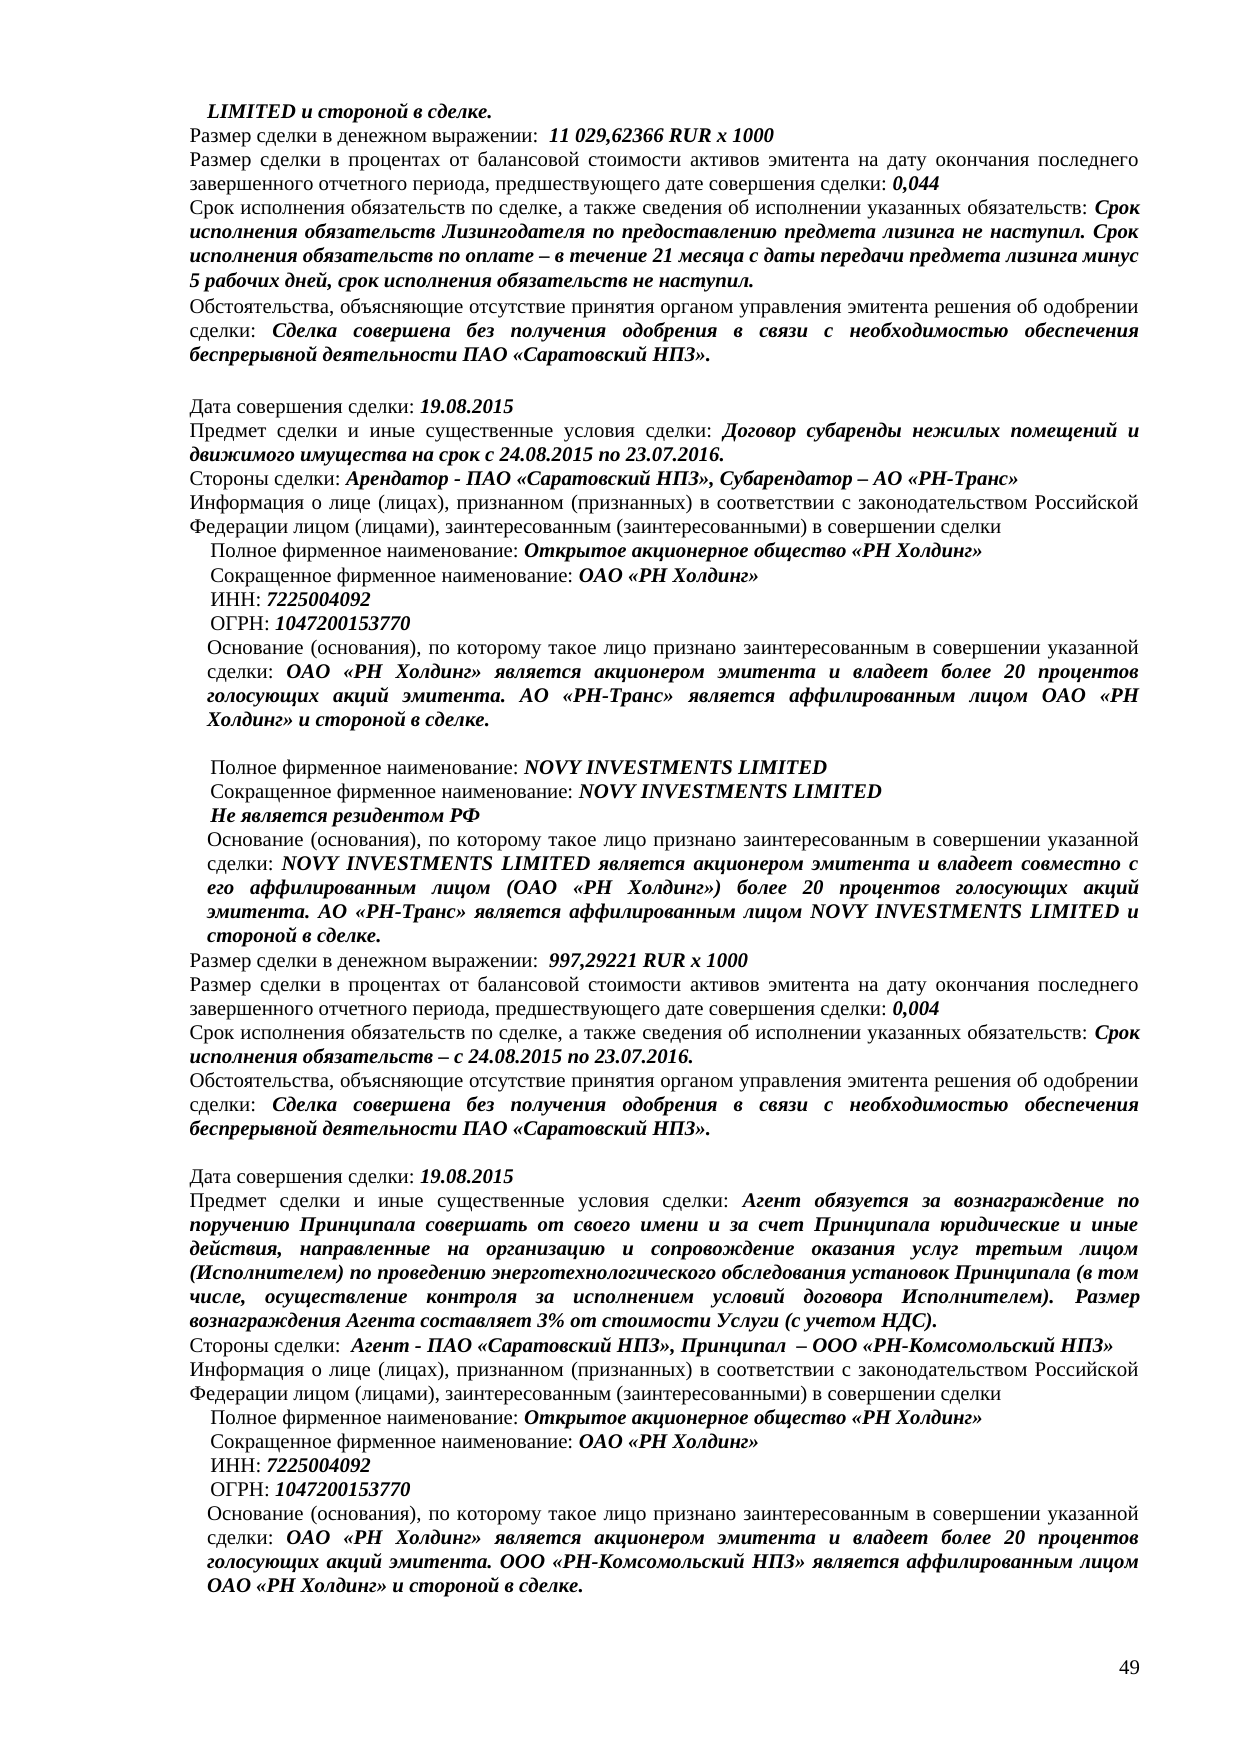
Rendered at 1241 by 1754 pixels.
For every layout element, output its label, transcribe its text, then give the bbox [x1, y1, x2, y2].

text Полное фирменное наименование: Открытое акционерное общество «РН Холдинг» [210, 1405, 1140, 1429]
text ИНН: 7225004092 [210, 1453, 1140, 1477]
text Сокращенное фирменное наименование: ОАО «РН Холдинг» [210, 1429, 1140, 1453]
text Размер сделки в денежном выражении: 11 029,62366 RUR x 1000 [189, 123, 1140, 147]
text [207, 99, 1140, 123]
text ОГРН: 1047200153770 [210, 611, 1140, 635]
text Сокращенное фирменное наименование: NOVY INVESTMENTS LIMITED [210, 779, 1140, 803]
text Обстоятельства, объясняющие отсутствие принятия органом управления эмитента решения об одобрении сделки: Сделка совершена без получения одобрения в связи с необходимостью обеспечения беспрерывной деятельности ПАО «Саратовский НПЗ». [189, 1068, 1140, 1140]
text Размер сделки в денежном выражении: 997,29221 RUR x 1000 [189, 947, 1140, 972]
text Стороны сделки: Арендатор - ПАО «Саратовский НПЗ», Субарендатор – АО «РН-Транс» [189, 466, 1140, 490]
text Срок исполнения обязательств по сделке, а также сведения об исполнении указанных обязательств: Срок исполнения обязательств Лизингодателя по предоставлению предмета лизинга не наступил. Срок исполнения обязательств по оплате – в течение 21 месяца с даты передачи предмета лизинга минус 5 рабочих дней, срок исполнения обязательств не наступил. [189, 195, 1140, 292]
text ОГРН: 1047200153770 [210, 1477, 1140, 1501]
text Полное фирменное наименование: NOVY INVESTMENTS LIMITED [210, 755, 1140, 779]
text Дата совершения сделки: 19.08.2015 [189, 394, 1140, 418]
text Сокращенное фирменное наименование: ОАО «РН Холдинг» [210, 562, 1140, 587]
text Стороны сделки: Агент - ПАО «Саратовский НПЗ», Принципал – ООО «РН-Комсомольский НПЗ» [189, 1332, 1140, 1357]
text Срок исполнения обязательств по сделке, а также сведения об исполнении указанных обязательств: Срок исполнения обязательств – с 24.08.2015 по 23.07.2016. [189, 1020, 1140, 1068]
text Размер сделки в процентах от балансовой стоимости активов эмитента на дату окончания последнего завершенного отчетного периода, предшествующего дате совершения сделки: 0,044 [189, 147, 1140, 195]
text Размер сделки в процентах от балансовой стоимости активов эмитента на дату окончания последнего завершенного отчетного периода, предшествующего дате совершения сделки: 0,004 [189, 972, 1140, 1020]
text Не является резидентом РФ [210, 803, 1140, 827]
text ИНН: 7225004092 [210, 587, 1140, 611]
text Предмет сделки и иные существенные условия сделки: Договор субаренды нежилых помещений и движимого имущества на срок с 24.08.2015 по 23.07.2016. [189, 418, 1140, 466]
text Дата совершения сделки: 19.08.2015 [189, 1164, 1140, 1188]
text Основание (основания), по которому такое лицо признано заинтересованным в совершении указанной сделки: NOVY INVESTMENTS LIMITED является акционером эмитента и владеет совместно с его аффилированным лицом (ОАО «РН Холдинг») более 20 процентов голосующих акций эмитента. АО «РН-Транс» является аффилированным лицом NOVY INVESTMENTS LIMITED и стороной в сделке. [207, 827, 1140, 947]
text Основание (основания), по которому такое лицо признано заинтересованным в совершении указанной сделки: ОАО «РН Холдинг» является акционером эмитента и владеет более 20 процентов голосующих акций эмитента. АО «РН-Транс» является аффилированным лицом ОАО «РН Холдинг» и стороной в сделке. [207, 635, 1140, 731]
text Основание (основания), по которому такое лицо признано заинтересованным в совершении указанной сделки: ОАО «РН Холдинг» является акционером эмитента и владеет более 20 процентов голосующих акций эмитента. ООО «РН-Комсомольский НПЗ» является аффилированным лицом ОАО «РН Холдинг» и стороной в сделке. [207, 1501, 1140, 1597]
text Обстоятельства, объясняющие отсутствие принятия органом управления эмитента решения об одобрении сделки: Сделка совершена без получения одобрения в связи с необходимостью обеспечения беспрерывной деятельности ПАО «Саратовский НПЗ». [189, 294, 1140, 366]
text Полное фирменное наименование: Открытое акционерное общество «РН Холдинг» [210, 538, 1140, 562]
text Предмет сделки и иные существенные условия сделки: Агент обязуется за вознаграждение по поручению Принципала совершать от своего имени и за счет Принципала юридические и иные действия, направленные на организацию и сопровождение оказания услуг третьим лицом (Исполнителем) по проведению энерготехнологического обследования установок Принципала (в том числе, осуществление контроля за исполнением условий договора Исполнителем). Размер вознаграждения Агента составляет 3% от стоимости Услуги (с учетом НДС). [189, 1188, 1140, 1332]
